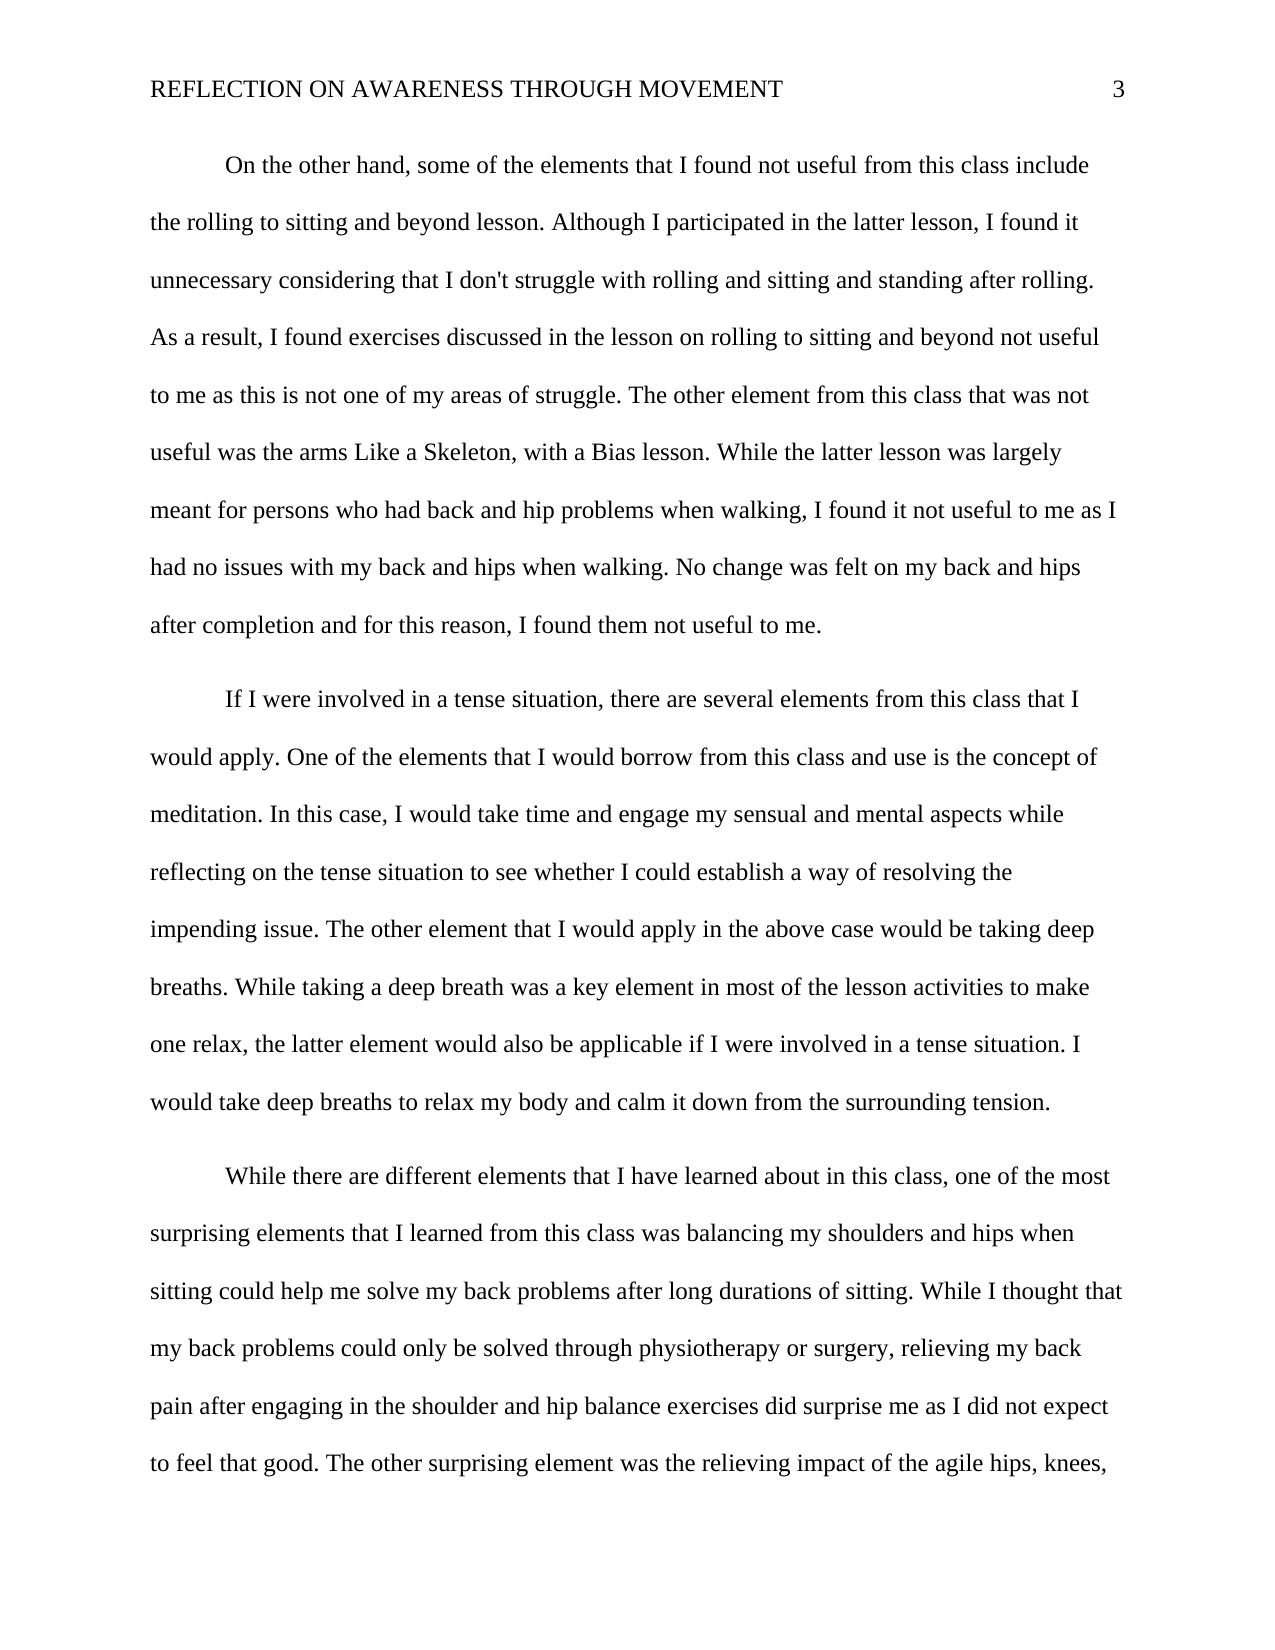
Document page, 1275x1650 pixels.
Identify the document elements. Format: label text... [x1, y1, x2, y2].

text On the other hand, some of the elements that I found not useful from this class include the rolling to sitting and beyond lesson. Although I participated in the latter lesson, I found it unnecessary considering that I don't struggle with rolling and sitting and standing after rolling. As a result, I found exercises discussed in the lesson on rolling to sitting and beyond not useful to me as this is not one of my areas of struggle. The other element from this class that was not useful was the arms Like a Skeleton, with a Bias lesson. While the latter lesson was largely meant for persons who had back and hip problems when walking, I found it not useful to me as I had no issues with my back and hips when walking. No change was felt on my back and hips after completion and for this reason, I found them not useful to me. [150, 150, 1125, 639]
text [150, 1161, 1125, 1477]
text If I were involved in a tense situation, there are several elements from this class that I would apply. One of the elements that I would borrow from this class and use is the concept of meditation. In this case, I would take time and engage my sensual and mental aspects while reflecting on the tense situation to see whether I could establish a way of resolving the impending issue. The other element that I would apply in the above case would be taking deep breaths. While taking a deep breath was a key element in most of the lesson activities to make one relax, the latter element would also be applicable if I were involved in a tense situation. I would take deep breaths to relax my body and calm it down from the surrounding tension. [150, 684, 1125, 1115]
